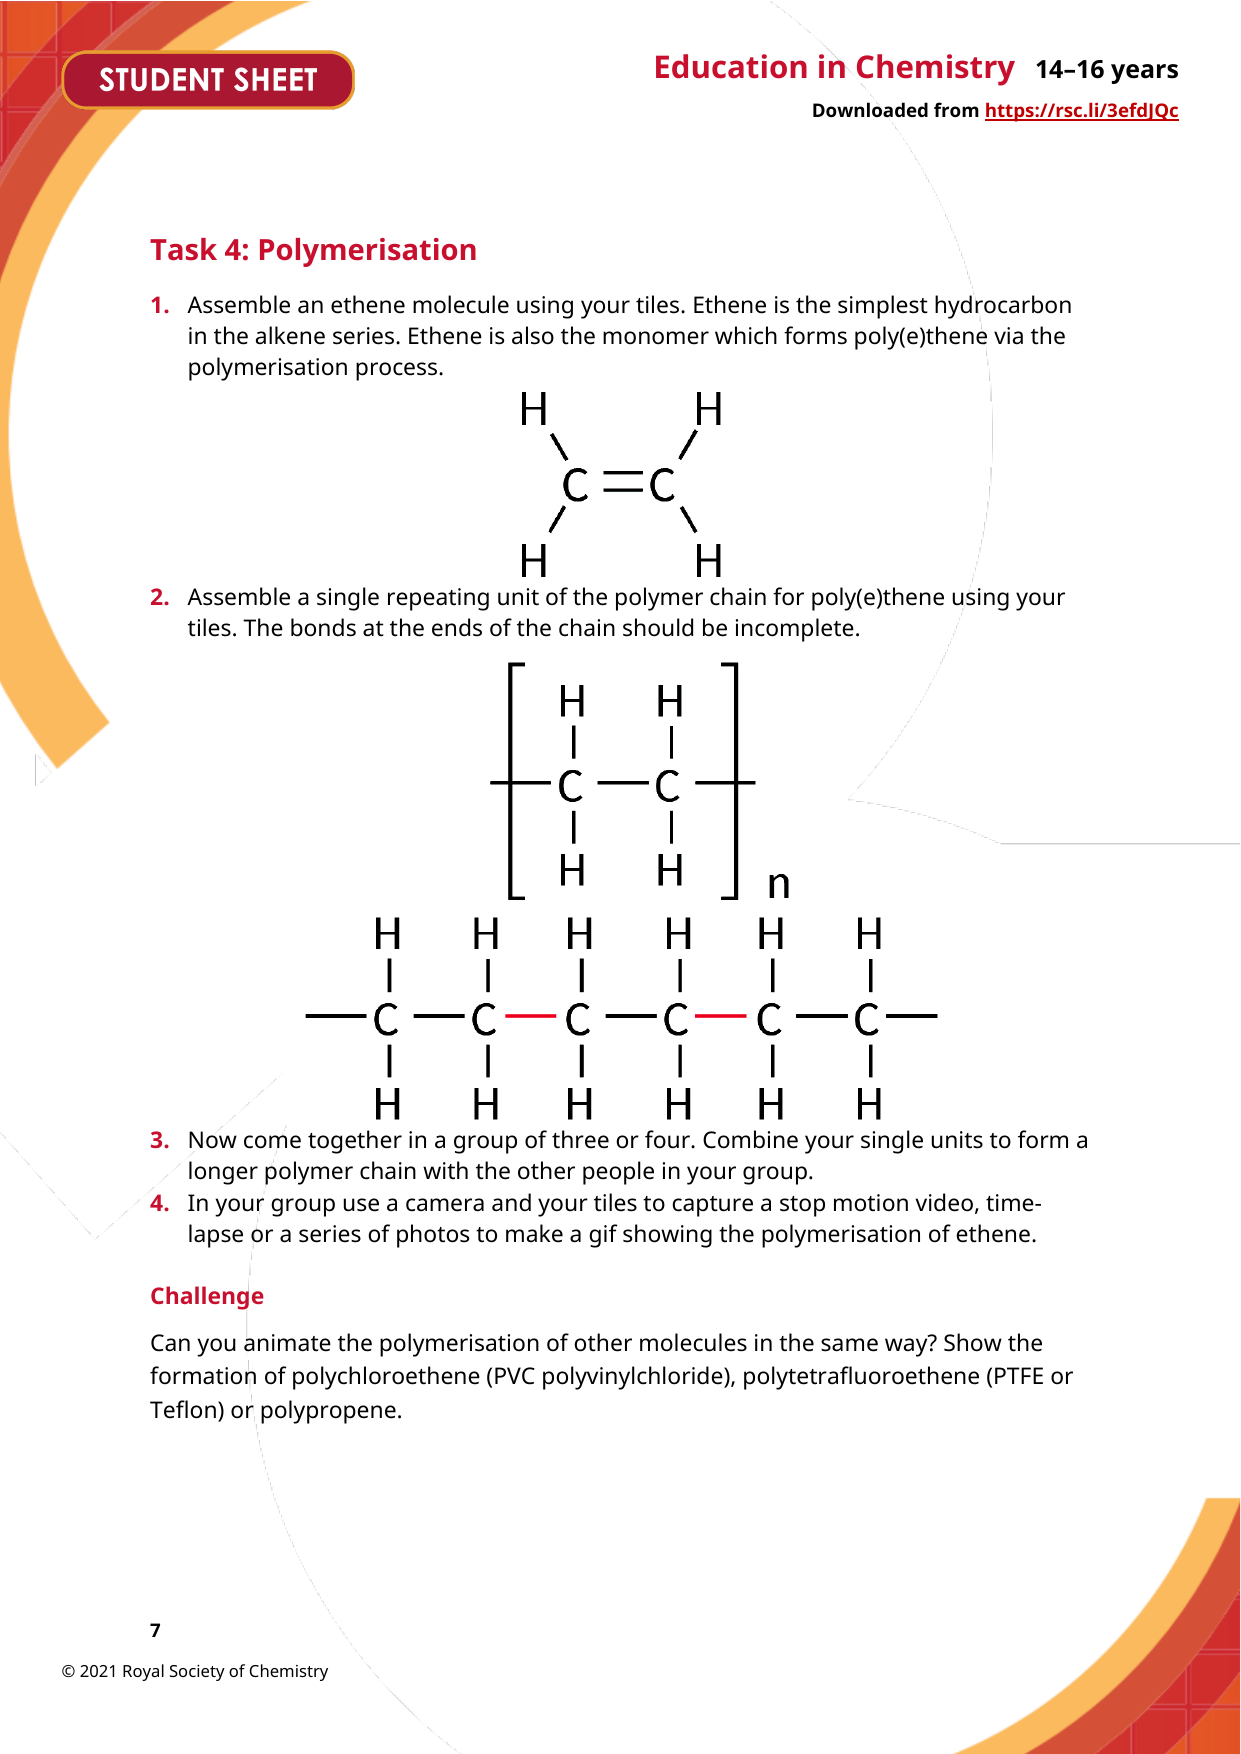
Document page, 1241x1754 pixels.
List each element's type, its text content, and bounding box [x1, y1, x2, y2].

picture [507, 384, 733, 581]
list Assemble a single repeating unit of the polymer chain for poly(e)thene using your tiles. The bonds at the ends of the chain should be incomplete. [150, 382, 1090, 643]
picture [480, 654, 798, 910]
text Task 4: Polymerisation [150, 229, 1090, 269]
picture [61, 50, 355, 110]
text Can you animate the polymerisation of other molecules in the same way? Show the formation of polychloroethene (PVC polyvinylchloride), polytetrafluoroethene (PTFE or Teflon) or polypropene. [150, 1326, 1090, 1425]
picture [282, 911, 983, 1124]
list In your group use a camera and your tiles to capture a stop motion video, time-lapse or a series of photos to make a gif showing the polymerisation of ethene. [150, 1186, 1090, 1249]
text Challenge [150, 1280, 1090, 1311]
list Assemble an ethene molecule using your tiles. Ethene is the simplest hydrocarbon in the alkene series. Ethene is also the monomer which forms poly(e)thene via the polymerisation process. [150, 289, 1090, 382]
